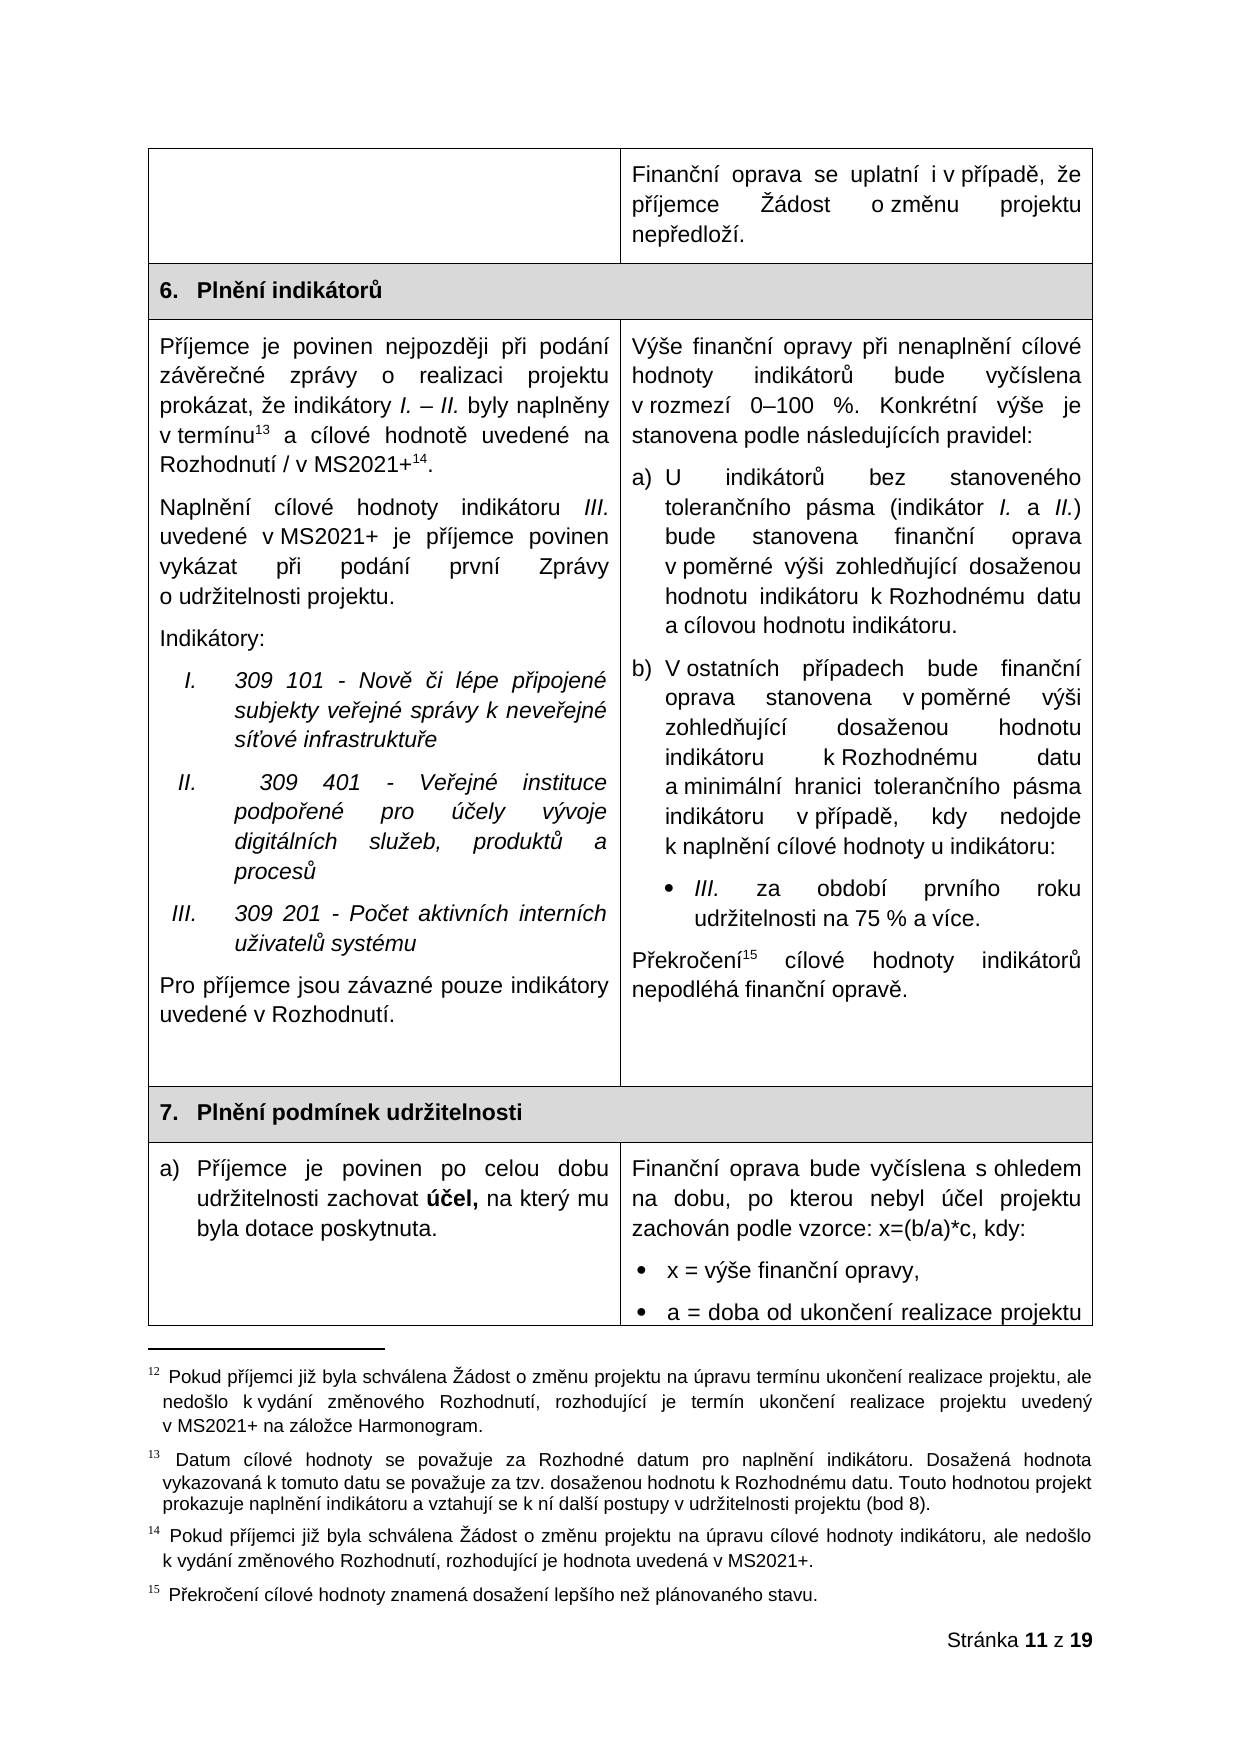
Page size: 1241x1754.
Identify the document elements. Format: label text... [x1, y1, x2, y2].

table_cell Plnění indikátorů [149, 264, 1092, 319]
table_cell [149, 149, 620, 263]
table_cell Plnění podmínek udržitelnosti [149, 1087, 1092, 1142]
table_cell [149, 1143, 620, 1325]
table_cell Výše finanční opravy při nenaplnění cílové hodnoty indikátorů bude vyčíslena v rozmezí 0–100 %. Konkrétní výše je stanovena podle následujících pravidel: U indikátorů bez stanoveného tolerančního pásma (indikátor I. a II.) bude stanovena finanční oprava v poměrné výši zohledňující dosaženou hodnotu indikátoru k Rozhodnému datu a cílovou hodnotu indikátoru. V ostatních případech bude finanční oprava stanovena v poměrné výši zohledňující dosaženou hodnotu indikátoru k Rozhodnému datu a minimální hranici tolerančního pásma indikátoru v případě, kdy nedojde k naplnění cílové hodnoty u indikátoru: III. za období prvního roku udržitelnosti na 75 % a více. Překročení cílové hodnoty indikátorů nepodléhá finanční opravě. [621, 320, 1092, 1086]
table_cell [621, 1143, 1092, 1325]
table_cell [621, 149, 1092, 263]
table_cell Příjemce je povinen nejpozději při podání závěrečné zprávy o realizaci projektu prokázat, že indikátory I. – II. byly naplněny v termínu a cílové hodnotě uvedené na Rozhodnutí / v MS2021+. Naplnění cílové hodnoty indikátoru III. uvedené v MS2021+ je příjemce povinen vykázat při podání první Zprávy o udržitelnosti projektu. Indikátory: 309 101 - Nově či lépe připojené subjekty veřejné správy k neveřejné síťové infrastruktuře 309 401 - Veřejné instituce podpořené pro účely vývoje digitálních služeb, produktů a procesů 309 201 - Počet aktivních interních uživatelů systému Pro příjemce jsou závazné pouze indikátory uvedené v Rozhodnutí. [149, 320, 620, 1086]
